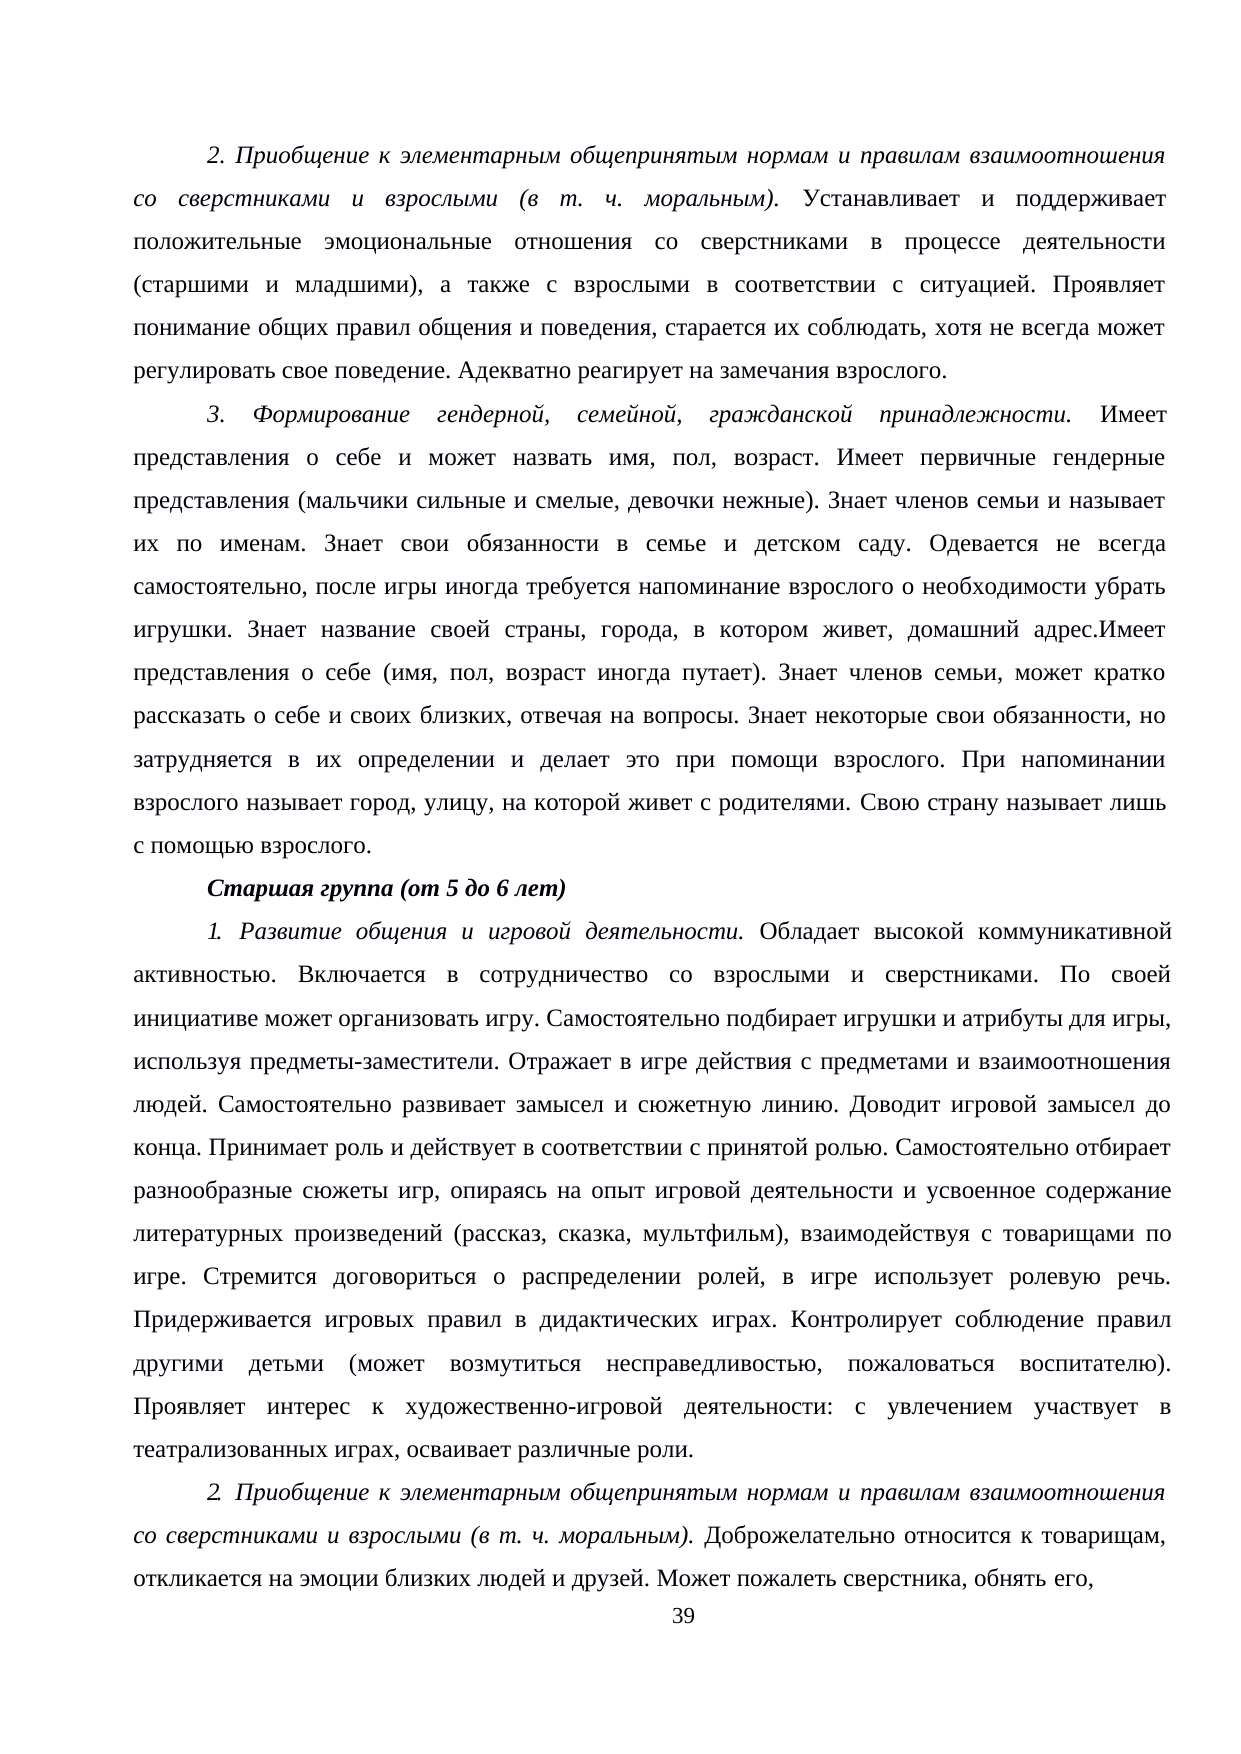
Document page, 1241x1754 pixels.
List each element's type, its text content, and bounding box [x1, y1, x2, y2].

list Приобщение к элементарным общепринятым нормам и правилам взаимоотношения со сверстниками и взрослыми (в т. ч. моральным). Устанавливает и поддерживает положительные эмоциональные отношения со сверстниками в процессе деятельности (старшими и младшими), а также с взрослыми в соответствии с ситуацией. Проявляет понимание общих правил общения и поведения, старается их соблюдать, хотя не всегда может регулировать свое поведение. Адекватно реагирует на замечания взрослого. [133, 140, 1166, 384]
list Приобщение к элементарным общепринятым нормам и правилам взаимоотношения со сверстниками и взрослыми (в т. ч. моральным). Доброжелательно относится к товарищам, откликается на эмоции близких людей и друзей. Может пожалеть сверстника, обнять его, [133, 1477, 1166, 1592]
text Старшая группа (от 5 до 6 лет) [207, 873, 1194, 902]
list Формирование гендерной, семейной, гражданской принадлежности. Имеет представления о себе и может назвать имя, пол, возраст. Имеет первичные гендерные представления (мальчики сильные и смелые, девочки нежные). Знает членов семьи и называет их по именам. Знает свои обязанности в семье и детском саду. Одевается не всегда самостоятельно, после игры иногда требуется напоминание взрослого о необходимости убрать игрушки. Знает название своей страны, города, в котором живет, домашний адрес.Имеет представления о себе (имя, пол, возраст иногда путает). Знает членов семьи, может кратко рассказать о себе и своих близких, отвечая на вопросы. Знает некоторые свои обязанности, но затрудняется в их определении и делает это при помощи взрослого. При напоминании взрослого называет город, улицу, на которой живет с родителями. Свою страну называет лишь с помощью взрослого. [133, 399, 1167, 859]
list Развитие общения и игровой деятельности. Обладает высокой коммуникативной активностью. Включается в сотрудничество со взрослыми и сверстниками. По своей инициативе может организовать игру. Самостоятельно подбирает игрушки и атрибуты для игры, используя предметы-заместители. Отражает в игре действия с предметами и взаимоотношения людей. Самостоятельно развивает замысел и сюжетную линию. Доводит игровой замысел до конца. Принимает роль и действует в соответствии с принятой ролью. Самостоятельно отбирает разнообразные сюжеты игр, опираясь на опыт игровой деятельности и усвоенное содержание литературных произведений (рассказ, сказка, мультфильм), взаимодействуя с товарищами по игре. Стремится договориться о распределении ролей, в игре использует ролевую речь. Придерживается игровых правил в дидактических играх. Контролирует соблюдение правил другими детьми (может возмутиться несправедливостью, пожаловаться воспитателю). Проявляет интерес к художественно-игровой деятельности: с увлечением участвует в театрализованных играх, осваивает различные роли. [133, 916, 1172, 1463]
